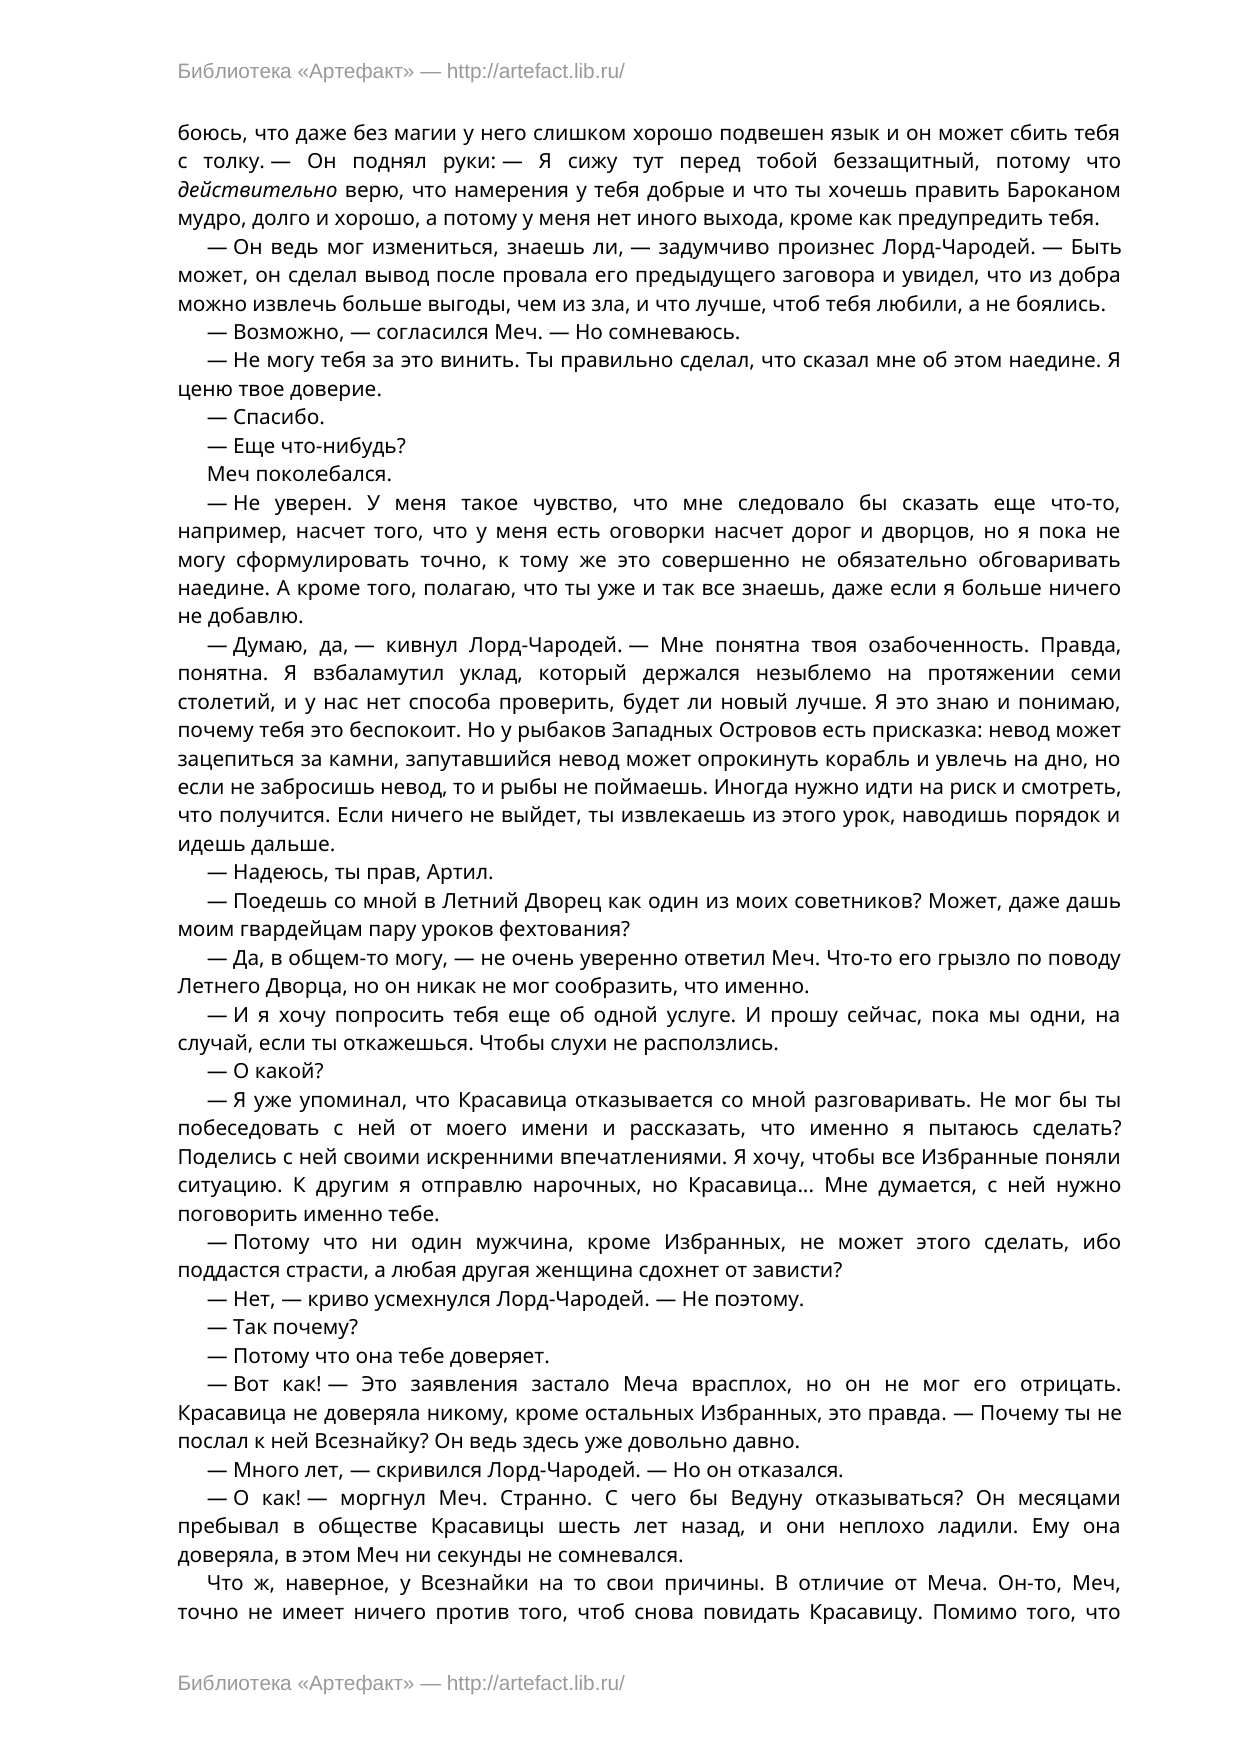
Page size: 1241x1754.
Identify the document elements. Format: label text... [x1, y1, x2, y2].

text — Еще что-нибудь? [177, 431, 1122, 459]
text — Надеюсь, ты прав, Артил. [177, 857, 1122, 886]
text Меч поколебался. [177, 459, 1122, 488]
text — Вот как! — Это заявления застало Меча врасплох, но он не мог его отрицать. Красавица не доверяла никому, кроме остальных Избранных, это правда. — Почему ты не послал к ней Всезнайку? Он ведь здесь уже довольно давно. [177, 1369, 1122, 1455]
text — О как! — моргнул Меч. Странно. С чего бы Ведуну отказываться? Он месяцами пребывал в обществе Красавицы шесть лет назад, и они неплохо ладили. Ему она доверяла, в этом Меч ни секунды не сомневался. [177, 1483, 1122, 1568]
text — Потому что она тебе доверяет. [177, 1341, 1122, 1369]
text — И я хочу попросить тебя еще об одной услуге. И прошу сейчас, пока мы одни, на случай, если ты откажешься. Чтобы слухи не расползлись. [177, 1000, 1122, 1057]
text — Думаю, да, — кивнул Лорд-Чародей. — Мне понятна твоя озабоченность. Правда, понятна. Я взбаламутил уклад, который держался незыблемо на протяжении семи столетий, и у нас нет способа проверить, будет ли новый лучше. Я это знаю и понимаю, почему тебя это беспокоит. Но у рыбаков Западных Островов есть присказка: невод может зацепиться за камни, запутавшийся невод может опрокинуть корабль и увлечь на дно, но если не забросишь невод, то и рыбы не поймаешь. Иногда нужно идти на риск и смотреть, что получится. Если ничего не выйдет, ты извлекаешь из этого урок, наводишь порядок и идешь дальше. [177, 630, 1122, 857]
text — Он ведь мог измениться, знаешь ли, — задумчиво произнес Лорд-Чародей. — Быть может, он сделал вывод после провала его предыдущего заговора и увидел, что из добра можно извлечь больше выгоды, чем из зла, и что лучше, чтоб тебя любили, а не боялись. [177, 232, 1122, 317]
text — Спасибо. [177, 402, 1122, 431]
text — Не уверен. У меня такое чувство, что мне следовало бы сказать еще что-то, например, насчет того, что у меня есть оговорки насчет дорог и дворцов, но я пока не могу сформулировать точно, к тому же это совершенно не обязательно обговаривать наедине. А кроме того, полагаю, что ты уже и так все знаешь, даже если я больше ничего не добавлю. [177, 488, 1122, 630]
text — Я уже упоминал, что Красавица отказывается со мной разговаривать. Не мог бы ты побеседовать с ней от моего имени и рассказать, что именно я пытаюсь сделать? Поделись с ней своими искренними впечатлениями. Я хочу, чтобы все Избранные поняли ситуацию. К другим я отправлю нарочных, но Красавица... Мне думается, с ней нужно поговорить именно тебе. [177, 1085, 1122, 1227]
text — О какой? [177, 1057, 1122, 1085]
text — Так почему? [177, 1312, 1122, 1341]
text — Возможно, — согласился Меч. — Но сомневаюсь. [177, 317, 1122, 346]
text — Потому что ни один мужчина, кроме Избранных, не может этого сделать, ибо поддастся страсти, а любая другая женщина сдохнет от зависти? [177, 1227, 1122, 1284]
text — Поедешь со мной в Летний Дворец как один из моих советников? Может, даже дашь моим гвардейцам пару уроков фехтования? [177, 886, 1122, 943]
text — Не могу тебя за это винить. Ты правильно сделал, что сказал мне об этом наедине. Я ценю твое доверие. [177, 346, 1122, 402]
text — Много лет, — скривился Лорд-Чародей. — Но он отказался. [177, 1455, 1122, 1483]
text — Да, в общем-то могу, — не очень уверенно ответил Меч. Что-то его грызло по поводу Летнего Дворца, но он никак не мог сообразить, что именно. [177, 943, 1122, 1000]
text — Нет, — криво усмехнулся Лорд-Чародей. — Не поэтому. [177, 1284, 1122, 1312]
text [177, 1568, 1122, 1625]
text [177, 118, 1122, 232]
